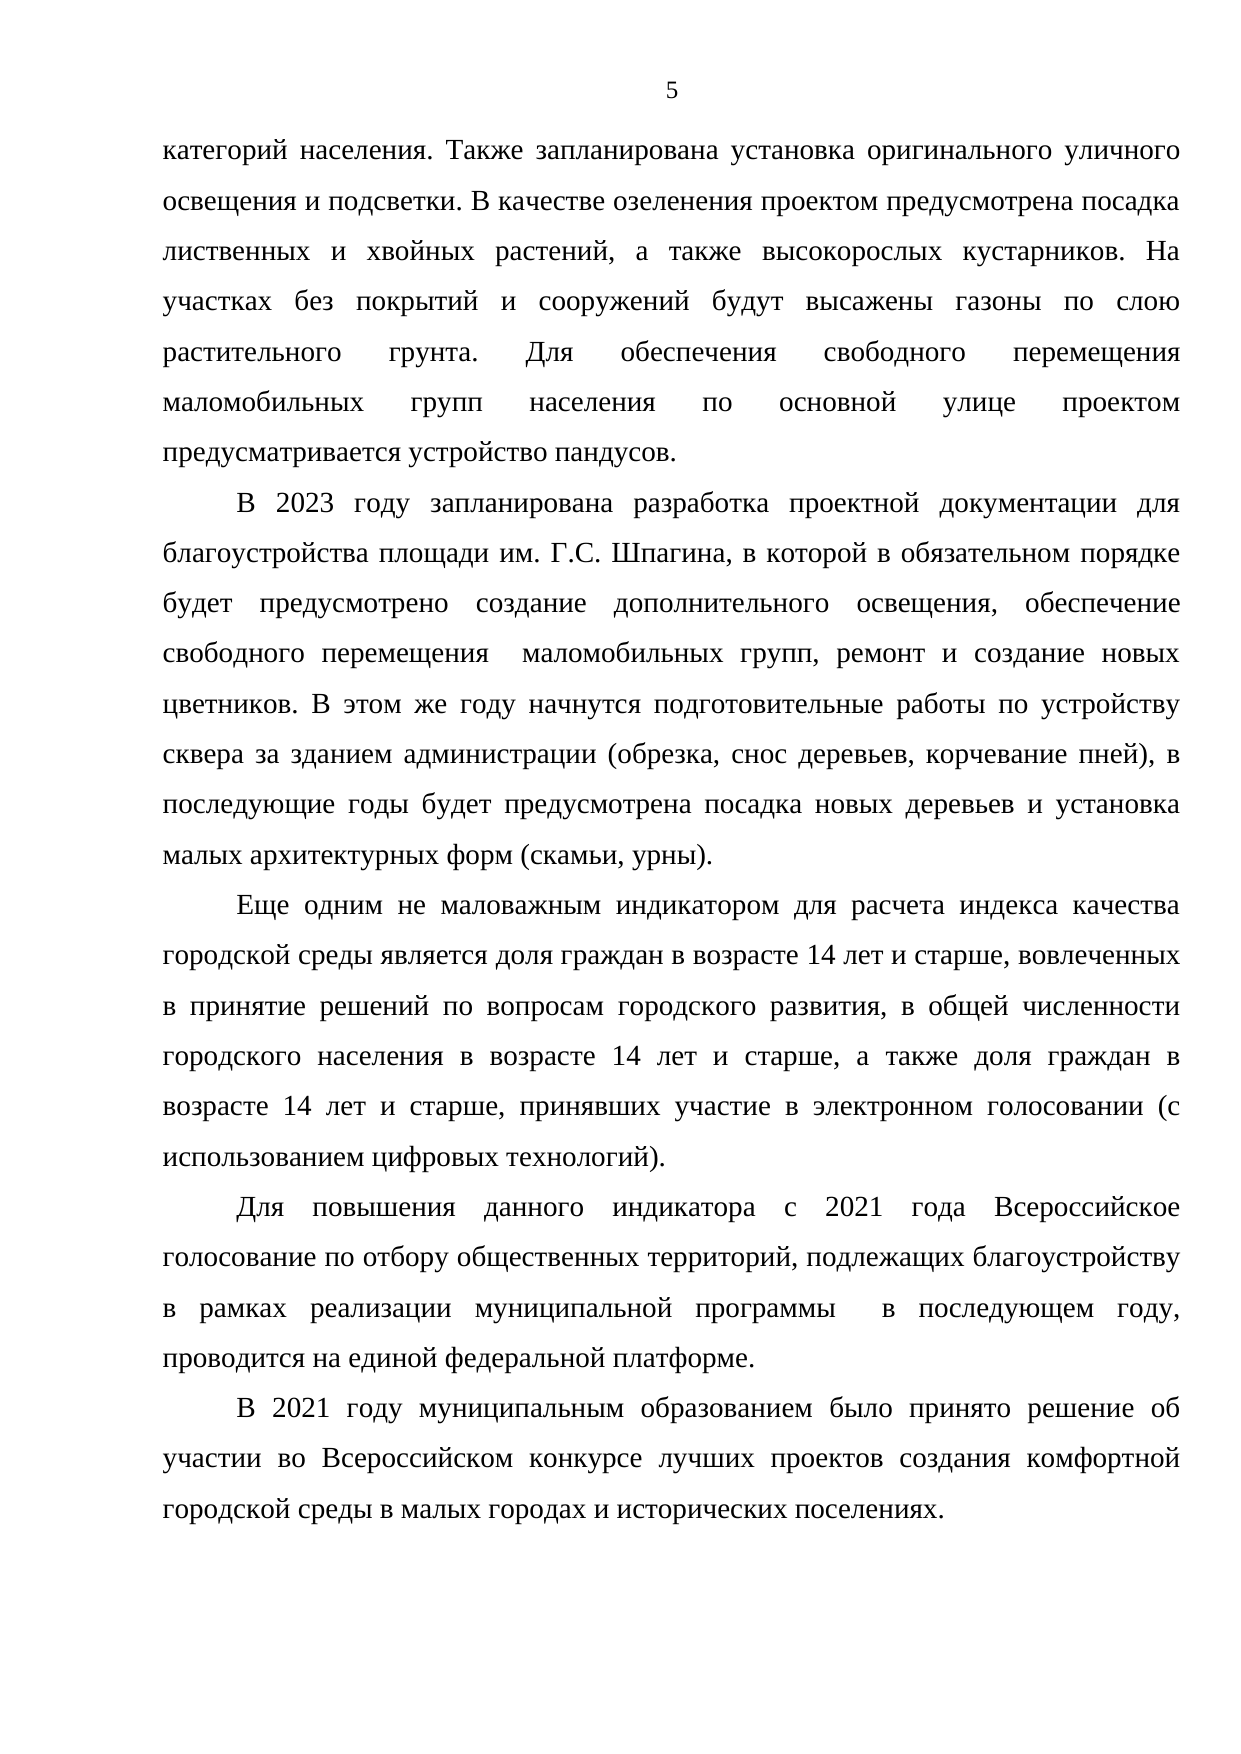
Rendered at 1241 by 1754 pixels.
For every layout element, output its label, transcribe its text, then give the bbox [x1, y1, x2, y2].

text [162, 132, 1181, 468]
text В 2021 году муниципальным образованием было принято решение об участии во Всероссийском конкурсе лучших проектов создания комфортной городской среды в малых городах и исторических поселениях. [162, 1390, 1181, 1524]
text В 2023 году запланирована разработка проектной документации для благоустройства площади им. Г.С. Шпагина, в которой в обязательном порядке будет предусмотрено создание дополнительного освещения, обеспечение свободного перемещения маломобильных групп, ремонт и создание новых цветников. В этом же году начнутся подготовительные работы по устройству сквера за зданием администрации (обрезка, снос деревьев, корчевание пней), в последующие годы будет предусмотрена посадка новых деревьев и установка малых архитектурных форм (скамьи, урны). [162, 485, 1181, 870]
text Еще одним не маловажным индикатором для расчета индекса качества городской среды является доля граждан в возрасте 14 лет и старше, вовлеченных в принятие решений по вопросам городского развития, в общей численности городского населения в возрасте 14 лет и старше, а также доля граждан в возрасте 14 лет и старше, принявших участие в электронном голосовании (с использованием цифровых технологий). [162, 887, 1181, 1172]
text Для повышения данного индикатора с 2021 года Всероссийское голосование по отбору общественных территорий, подлежащих благоустройству в рамках реализации муниципальной программы в последующем году, проводится на единой федеральной платформе. [162, 1189, 1181, 1373]
